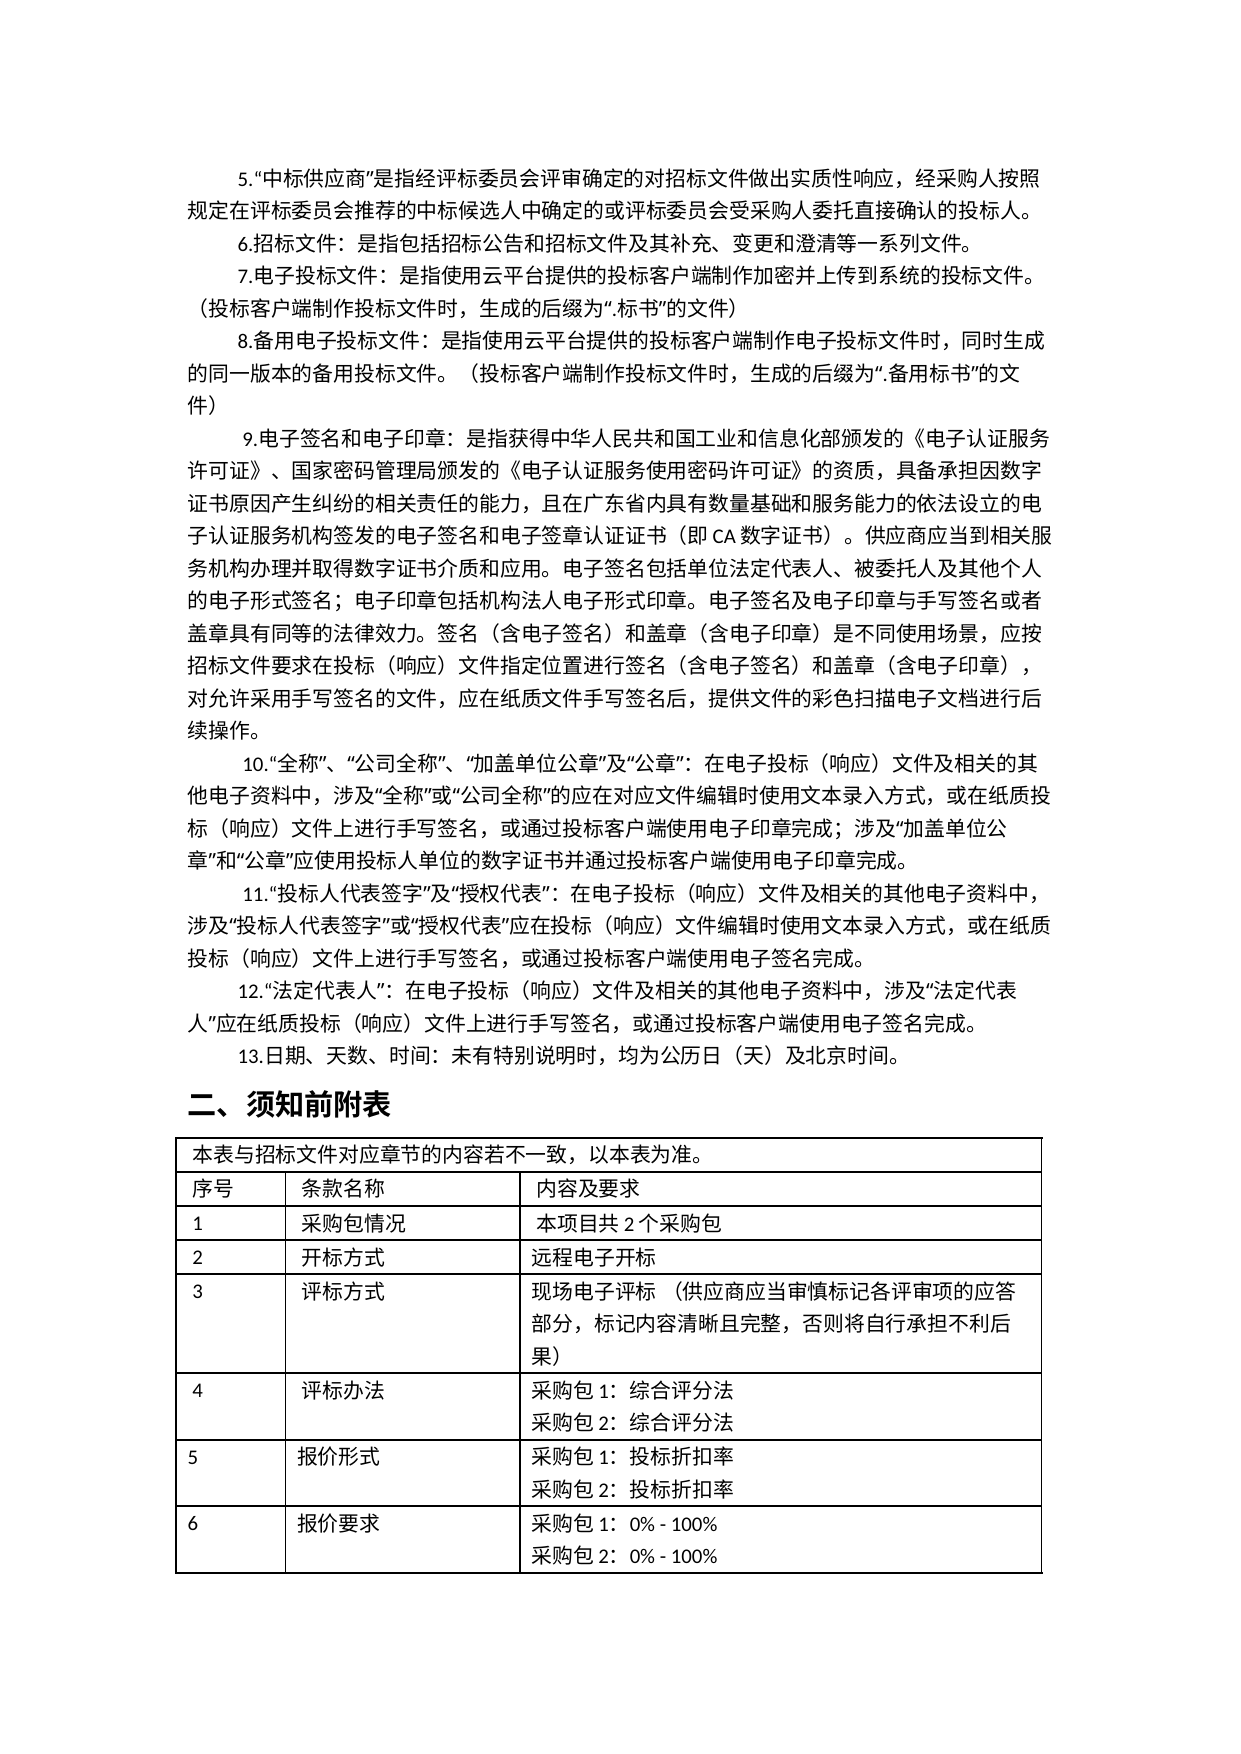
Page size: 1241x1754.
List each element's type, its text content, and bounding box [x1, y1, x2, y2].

text 11.“投标人代表签字”及“授权代表”：在电子投标（响应）文件及相关的其他电子资料中，涉及“投标人代表签字”或“授权代表”应在投标（响应）文件编辑时使用文本录入方式，或在纸质投标（响应）文件上进行手写签名，或通过投标客户端使用电子签名完成。 [187, 877, 1053, 974]
table_cell 本项目共2个采购包 [521, 1207, 1041, 1239]
table_cell 内容及要求 [521, 1173, 1041, 1205]
text 12.“法定代表人”：在电子投标（响应）文件及相关的其他电子资料中，涉及“法定代表人”应在纸质投标（响应）文件上进行手写签名，或通过投标客户端使用电子签名完成。 [187, 974, 1053, 1039]
table_cell 评标方式 [286, 1275, 519, 1372]
table_cell 5 [177, 1441, 285, 1505]
table_cell 6 [177, 1507, 285, 1572]
table_cell 采购包情况 [286, 1207, 519, 1239]
table_cell 采购包1：综合评分法 采购包2：综合评分法 [521, 1374, 1041, 1439]
text 13.日期、天数、时间：未有特别说明时，均为公历日（天）及北京时间。 [187, 1039, 1053, 1072]
table_cell 4 [177, 1374, 285, 1439]
table_cell 采购包1：0% - 100% 采购包2：0% - 100% [521, 1507, 1041, 1572]
table_cell 评标办法 [286, 1374, 519, 1439]
table_cell 序号 [177, 1173, 285, 1205]
table_cell 报价形式 [286, 1441, 519, 1505]
table_cell 采购包1：投标折扣率 采购包2：投标折扣率 [521, 1441, 1041, 1505]
table_cell 1 [177, 1207, 285, 1239]
text 6.招标文件：是指包括招标公告和招标文件及其补充、变更和澄清等一系列文件。 [187, 227, 1053, 259]
text 二、须知前附表 [187, 1072, 1053, 1137]
table_header 本表与招标文件对应章节的内容若不一致，以本表为准。 [177, 1139, 1041, 1171]
table_cell 报价要求 [286, 1507, 519, 1572]
table_cell 3 [177, 1275, 285, 1372]
table_cell 远程电子开标 [521, 1241, 1041, 1273]
table_cell 现场电子评标 （供应商应当审慎标记各评审项的应答部分，标记内容清晰且完整，否则将自行承担不利后果） [521, 1275, 1041, 1372]
text 9.电子签名和电子印章：是指获得中华人民共和国工业和信息化部颁发的《电子认证服务许可证》、国家密码管理局颁发的《电子认证服务使用密码许可证》的资质，具备承担因数字证书原因产生纠纷的相关责任的能力，且在广东省内具有数量基础和服务能力的依法设立的电子认证服务机构签发的电子签名和电子签章认证证书（即CA数字证书）。供应商应当到相关服务机构办理并取得数字证书介质和应用。电子签名包括单位法定代表人、被委托人及其他个人的电子形式签名；电子印章包括机构法人电子形式印章。电子签名及电子印章与手写签名或者盖章具有同等的法律效力。签名（含电子签名）和盖章（含电子印章）是不同使用场景，应按招标文件要求在投标（响应）文件指定位置进行签名（含电子签名）和盖章（含电子印章），对允许采用手写签名的文件，应在纸质文件手写签名后，提供文件的彩色扫描电子文档进行后续操作。 [187, 422, 1053, 747]
table_cell 2 [177, 1241, 285, 1273]
text 5.“中标供应商”是指经评标委员会评审确定的对招标文件做出实质性响应，经采购人按照规定在评标委员会推荐的中标候选人中确定的或评标委员会受采购人委托直接确认的投标人。 [187, 162, 1053, 227]
table_cell 开标方式 [286, 1241, 519, 1273]
text 8.备用电子投标文件：是指使用云平台提供的投标客户端制作电子投标文件时，同时生成的同一版本的备用投标文件。（投标客户端制作投标文件时，生成的后缀为“.备用标书”的文件） [187, 324, 1053, 422]
text 10.“全称”、“公司全称”、“加盖单位公章”及“公章”：在电子投标（响应）文件及相关的其他电子资料中，涉及“全称”或“公司全称”的应在对应文件编辑时使用文本录入方式，或在纸质投标（响应）文件上进行手写签名，或通过投标客户端使用电子印章完成；涉及“加盖单位公章”和“公章”应使用投标人单位的数字证书并通过投标客户端使用电子印章完成。 [187, 747, 1053, 877]
text 7.电子投标文件：是指使用云平台提供的投标客户端制作加密并上传到系统的投标文件。（投标客户端制作投标文件时，生成的后缀为“.标书”的文件） [187, 259, 1053, 324]
table_cell 条款名称 [286, 1173, 519, 1205]
